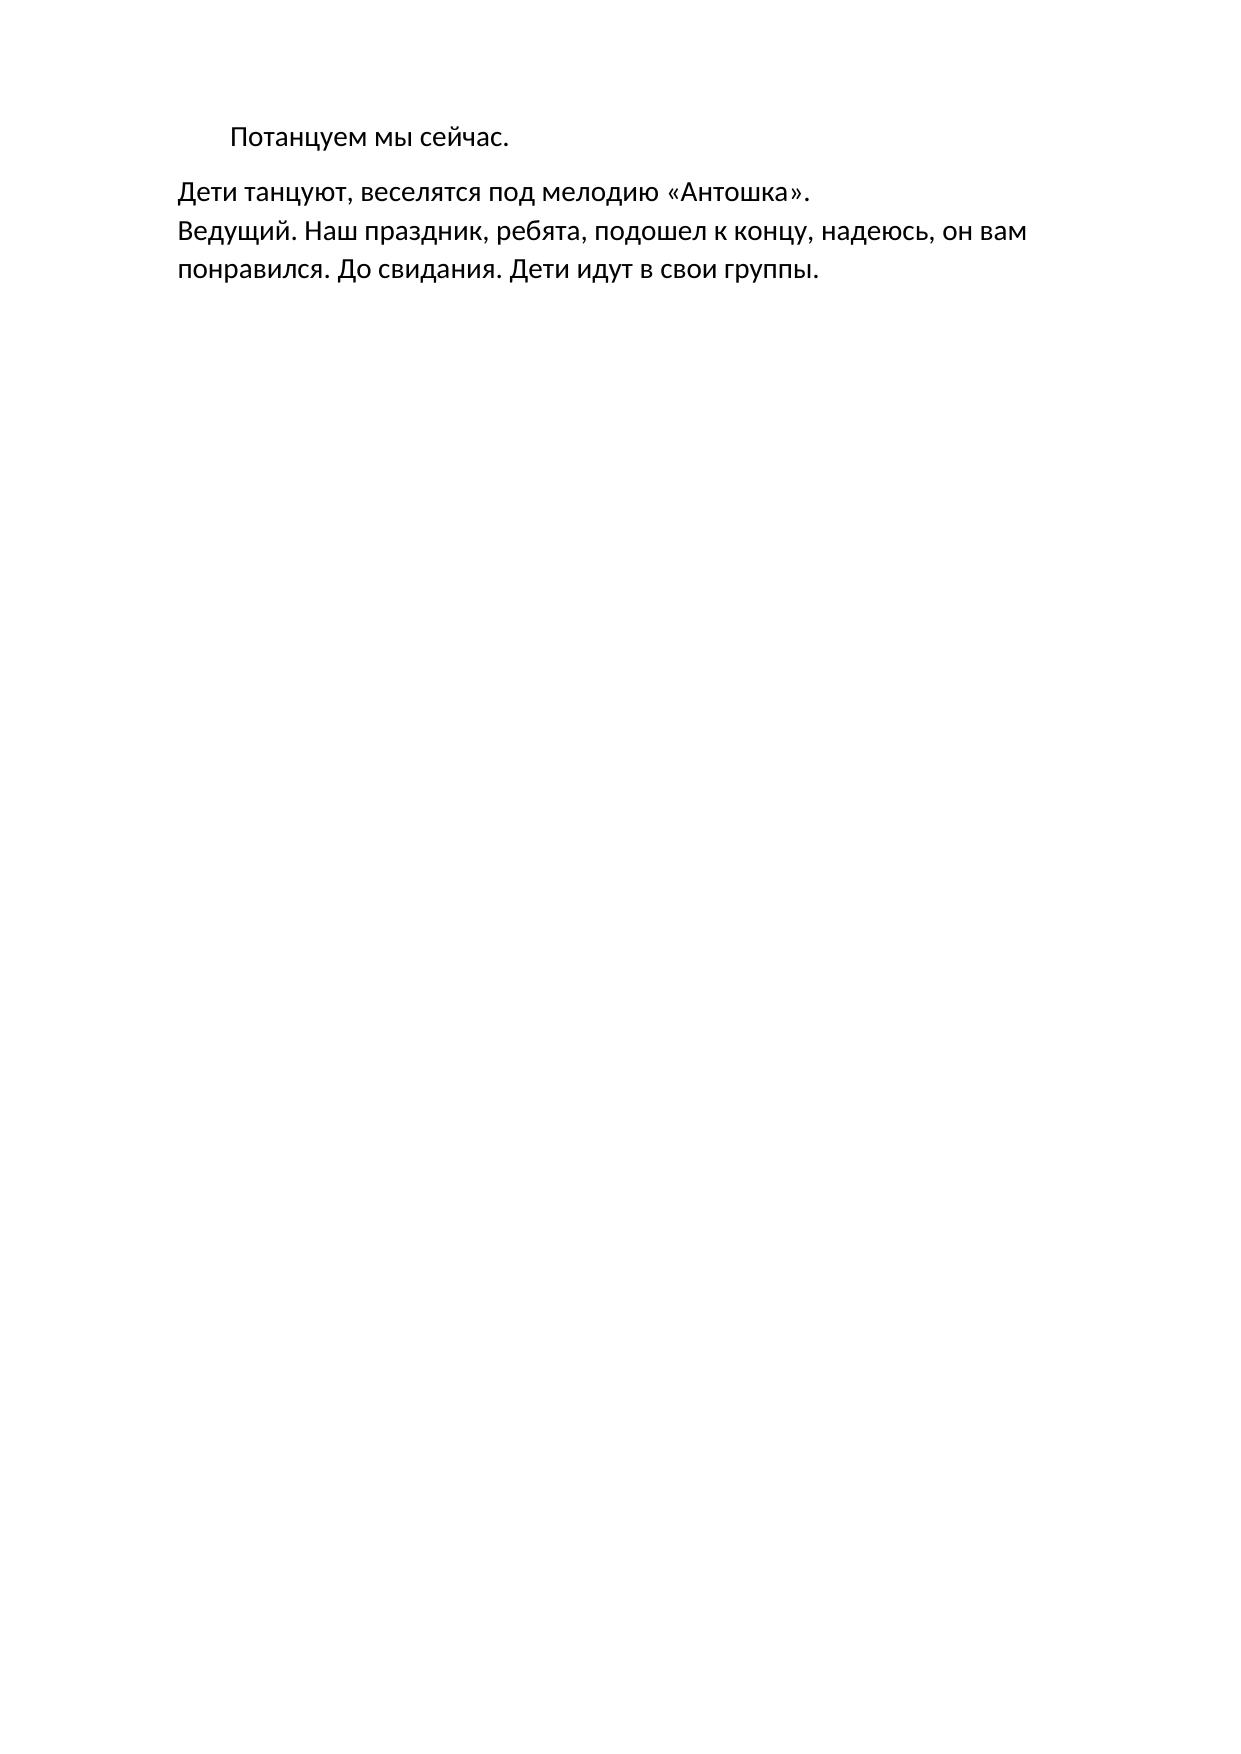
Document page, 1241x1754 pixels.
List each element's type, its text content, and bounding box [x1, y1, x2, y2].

text Потанцуем мы сейчас. [177, 118, 1152, 154]
text Дети танцуют, веселятся под мелодию «Антошка». Ведущий. Наш праздник, ребята, подошел к концу, надеюсь, он вам понравился. До свидания. Дети идут в свои группы. [177, 173, 1152, 286]
